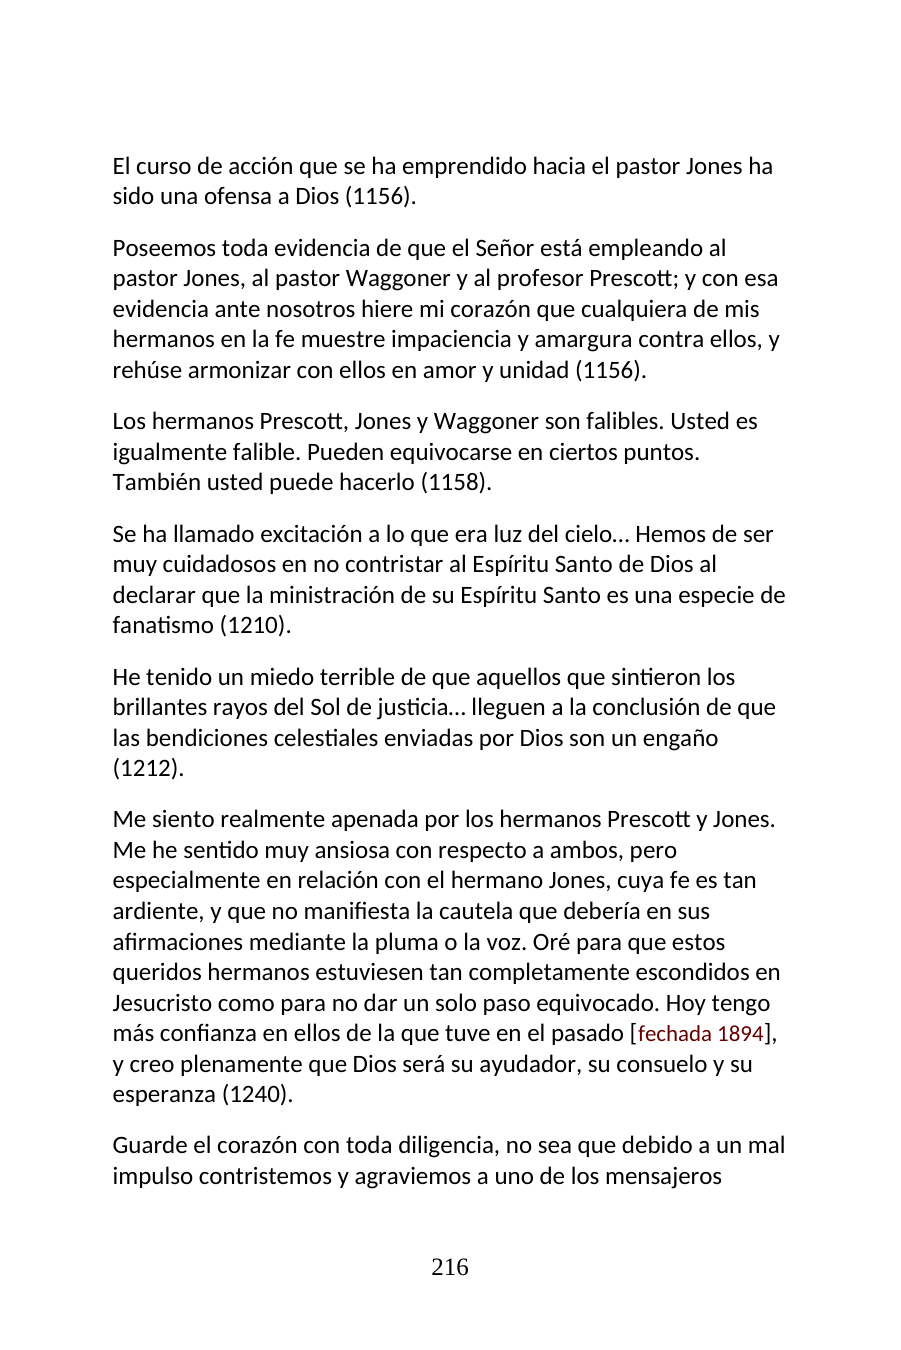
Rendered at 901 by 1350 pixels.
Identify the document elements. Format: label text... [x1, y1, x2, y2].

text Poseemos toda evidencia de que el Señor está empleando al pastor Jones, al pastor Waggoner y al profesor Prescott; y con esa evidencia ante nosotros hiere mi corazón que cualquiera de mis hermanos en la fe muestre impaciencia y amargura contra ellos, y rehúse armonizar con ellos en amor y unidad (1156). [112, 232, 788, 384]
text Se ha llamado excitación a lo que era luz del cielo… Hemos de ser muy cuidadosos en no contristar al Espíritu Santo de Dios al declarar que la ministración de su Espíritu Santo es una especie de fanatismo (1210). [112, 518, 788, 640]
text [112, 1129, 788, 1191]
text Los hermanos Prescott, Jones y Waggoner son falibles. Usted es igualmente falible. Pueden equivocarse en ciertos puntos. También usted puede hacerlo (1158). [112, 405, 788, 497]
text He tenido un miedo terrible de que aquellos que sintieron los brillantes rayos del Sol de justicia… lleguen a la conclusión de que las bendiciones celestiales enviadas por Dios son un engaño (1212). [112, 661, 788, 783]
text Me siento realmente apenada por los hermanos Prescott y Jones. Me he sentido muy ansiosa con respecto a ambos, pero especialmente en relación con el hermano Jones, cuya fe es tan ardiente, y que no manifiesta la cautela que debería en sus afirmaciones mediante la pluma o la voz. Oré para que estos queridos hermanos estuviesen tan completamente escondidos en Jesucristo como para no dar un solo paso equivocado. Hoy tengo más confianza en ellos de la que tuve en el pasado [fechada 1894], y creo plenamente que Dios será su ayudador, su consuelo y su esperanza (1240). [112, 803, 788, 1109]
text El curso de acción que se ha emprendido hacia el pastor Jones ha sido una ofensa a Dios (1156). [112, 150, 788, 211]
